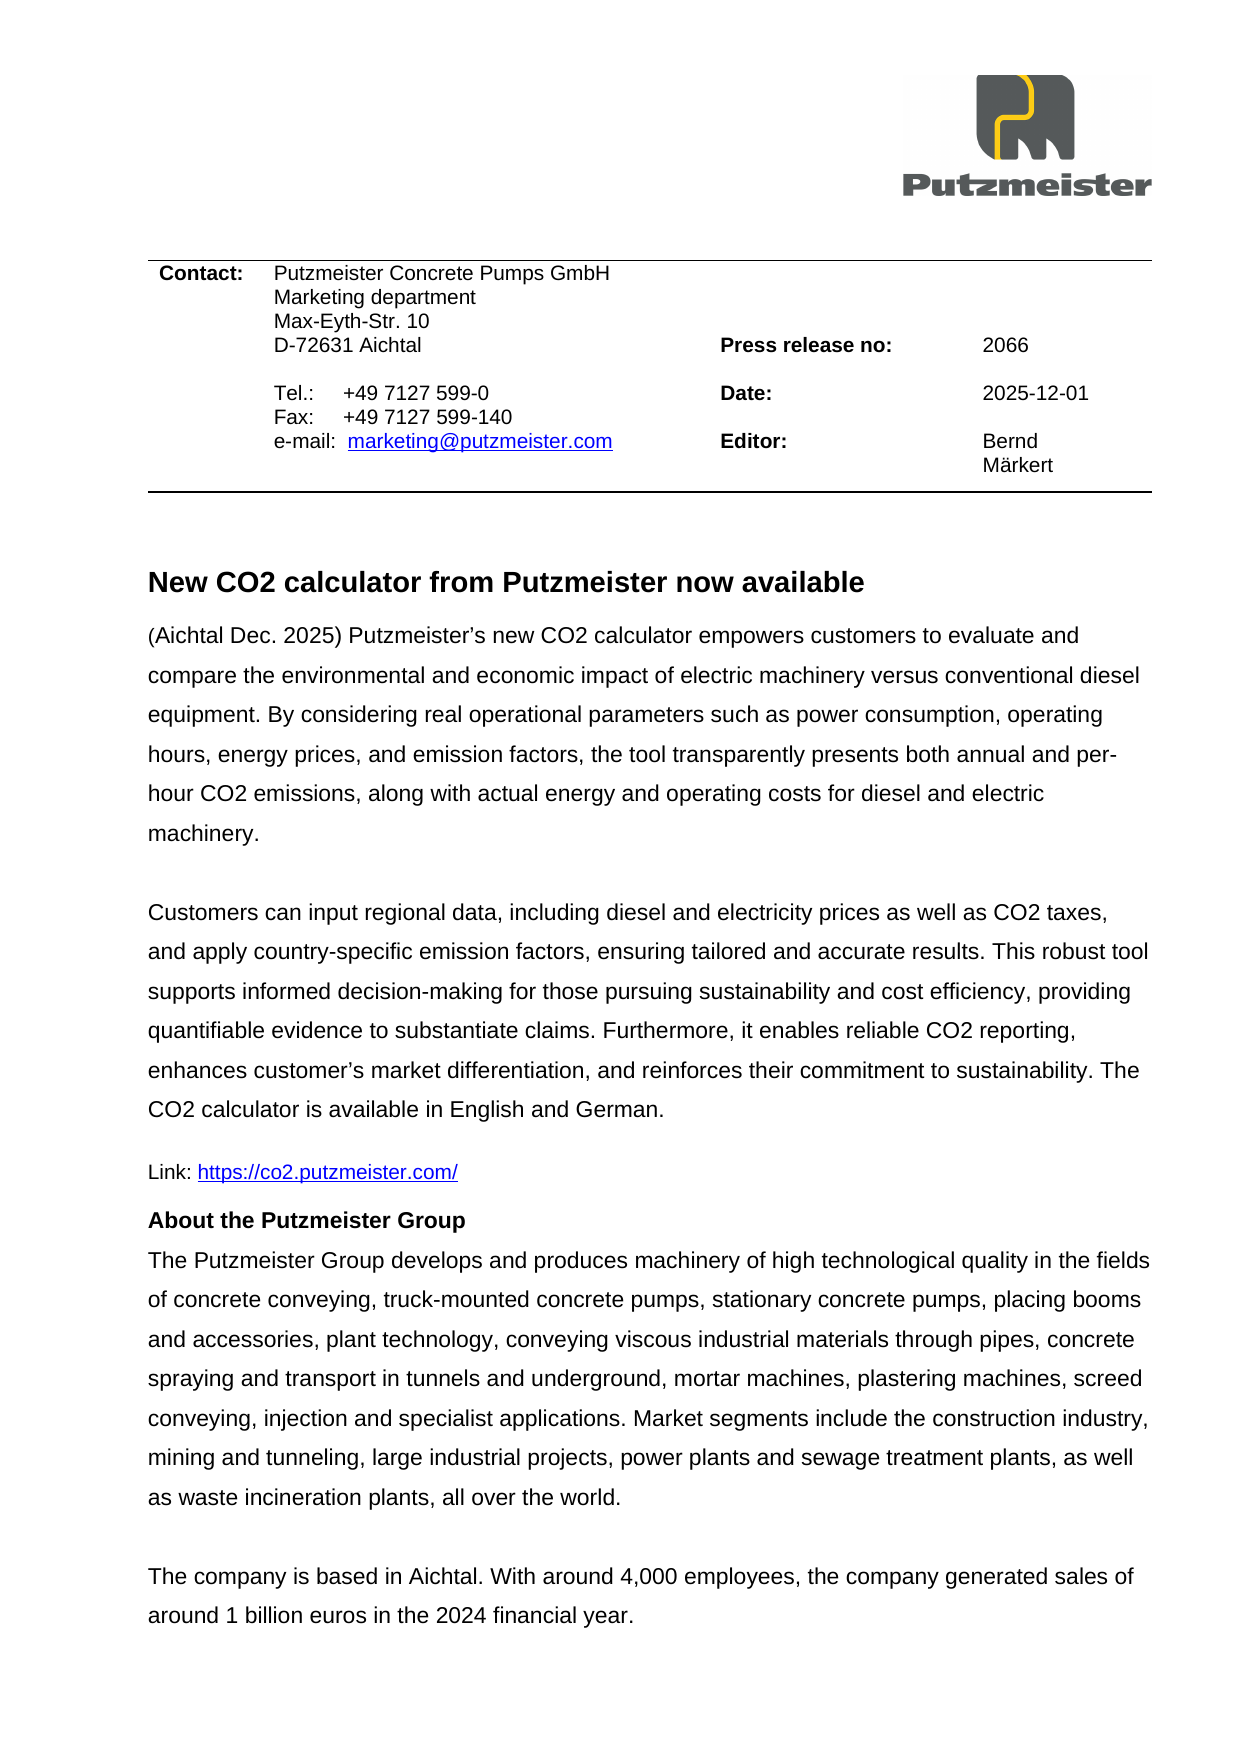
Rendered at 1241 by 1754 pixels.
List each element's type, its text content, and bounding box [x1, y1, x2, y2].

picture [903, 75, 1152, 196]
text Customers can input regional data, including diesel and electricity prices as well as CO2 taxes, and apply country-specific emission factors, ensuring tailored and accurate results. This robust tool supports informed decision-making for those pursuing sustainability and cost efficiency, providing quantifiable evidence to substantiate claims. Furthermore, it enables reliable CO2 reporting, enhances customer’s market differentiation, and reinforces their commitment to sustainability. The CO2 calculator is available in English and German. [148, 899, 1152, 1122]
text Link: https://co2.putzmeister.com/ [148, 1159, 1152, 1183]
text The company is based in Aichtal. With around 4,000 employees, the company generated sales of around 1 billion euros in the 2024 financial year. [148, 1563, 1152, 1629]
text About the Putzmeister Group [148, 1207, 1152, 1234]
text (Aichtal Dec. 2025) Putzmeister’s new CO2 calculator empowers customers to evaluate and compare the environmental and economic impact of electric machinery versus conventional diesel equipment. By considering real operational parameters such as power consumption, operating hours, energy prices, and emission factors, the tool transparently presents both annual and per-hour CO2 emissions, along with actual energy and operating costs for diesel and electric machinery. [148, 622, 1152, 846]
table_header Press release no: Date: Editor: [720, 261, 971, 477]
text The Putzmeister Group develops and produces machinery of high technological quality in the fields of concrete conveying, truck-mounted concrete pumps, stationary concrete pumps, placing booms and accessories, plant technology, conveying viscous industrial materials through pipes, concrete spraying and transport in tunnels and underground, mortar machines, plastering machines, screed conveying, injection and specialist applications. Market segments include the construction industry, mining and tunneling, large industrial projects, power plants and sewage treatment plants, as well as waste incineration plants, all over the world. [148, 1247, 1152, 1510]
table_header 2066 2025-12-01 Bernd Märkert [971, 261, 1115, 477]
text New CO2 calculator from Putzmeister now available [148, 565, 1152, 598]
table_header Contact: [148, 261, 262, 477]
table_header Putzmeister Concrete Pumps GmbH Marketing department Max-Eyth-Str. 10 D-72631 Aichtal Tel.: +49 7127 599-0 Fax: +49 7127 599-140 e-mail: marketing@putzmeister.com [262, 261, 720, 477]
